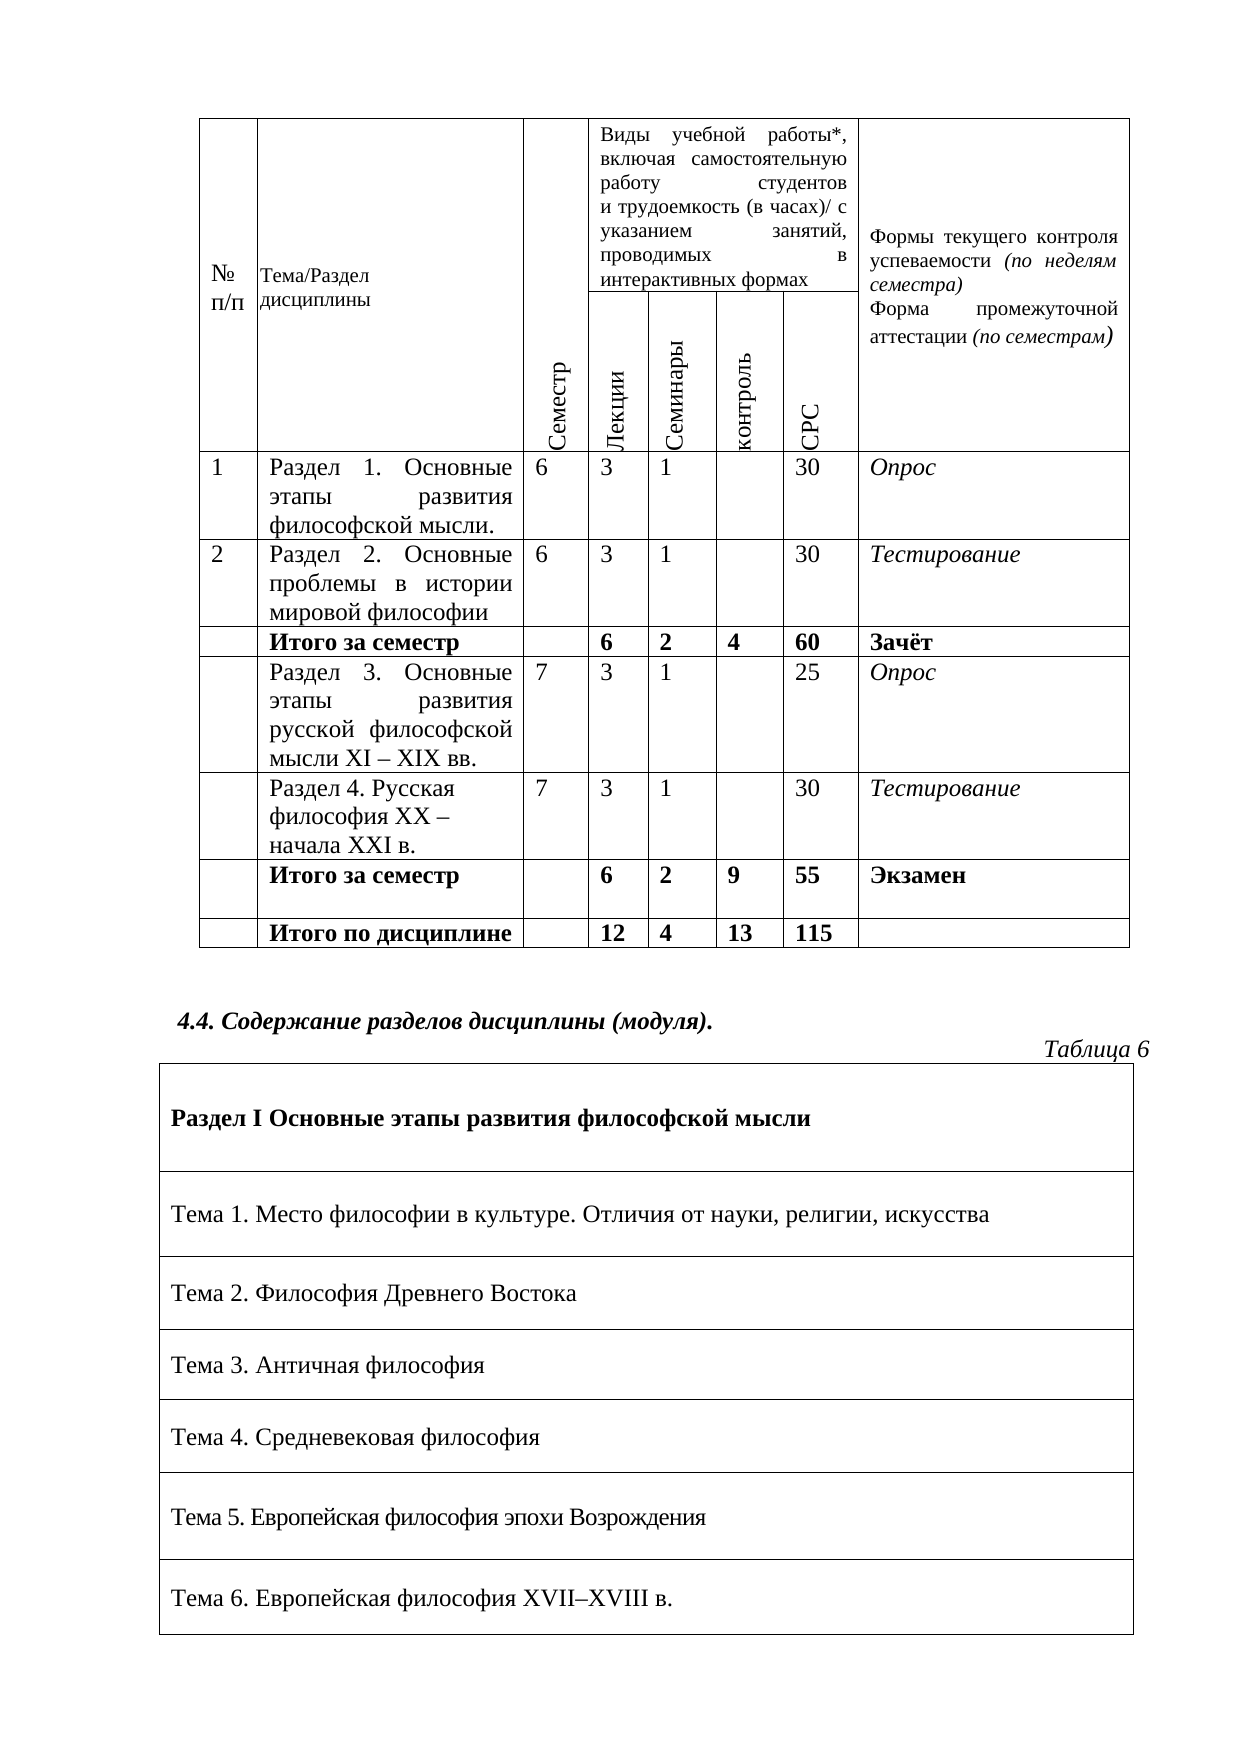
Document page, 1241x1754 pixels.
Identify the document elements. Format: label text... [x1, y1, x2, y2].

table_cell 13 [717, 919, 783, 947]
table_cell [717, 773, 783, 859]
table_cell Раздел 2. Основные проблемы в истории мировой философии [258, 540, 523, 626]
table_cell 25 [784, 657, 858, 772]
table_cell Тестирование [859, 773, 1129, 859]
table_cell Лекции [589, 292, 648, 451]
table_cell Зачёт [859, 627, 1129, 656]
table_cell Итого за семестр [258, 627, 523, 656]
table_cell 1 [649, 657, 716, 772]
table_cell 1 [649, 540, 716, 626]
table_cell 4 [717, 627, 783, 656]
table_cell Тема 3. Античная философия [160, 1330, 1133, 1399]
table_cell 12 [589, 919, 648, 947]
table_cell Тема 4. Средневековая философия [160, 1400, 1133, 1472]
table_cell [717, 657, 783, 772]
table_header № п/п [200, 119, 257, 451]
table_cell 9 [717, 860, 783, 917]
table_cell Раздел 4. Русская философия ХХ – начала XXI в. [258, 773, 523, 859]
table_cell Опрос [859, 657, 1129, 772]
table_cell 3 [589, 452, 648, 538]
table_cell СРС [784, 292, 858, 451]
table_cell 3 [589, 657, 648, 772]
table_cell 7 [524, 657, 588, 772]
table_cell Раздел 1. Основные этапы развития философской мысли. [258, 452, 523, 538]
table_cell 60 [784, 627, 858, 656]
table_cell Итого по дисциплине [258, 919, 523, 947]
table_cell 6 [589, 860, 648, 917]
table_cell [859, 919, 1129, 947]
table_header Виды учебной работы*, включая самостоятельную работу студентов и трудоемкость (в часах)/ с указанием занятий, проводимых в интерактивных формах [589, 119, 858, 291]
text 4.4. Содержание разделов дисциплины (модуля). [177, 1006, 1152, 1034]
table_header Раздел I Основные этапы развития философской мысли [160, 1064, 1133, 1171]
table_cell Тема 5. Европейская философия эпохи Возрождения [160, 1473, 1133, 1559]
table_cell 3 [589, 540, 648, 626]
table_cell 55 [784, 860, 858, 917]
table_cell контроль [717, 292, 783, 451]
table_cell 6 [524, 540, 588, 626]
table_cell [717, 452, 783, 538]
table_cell 3 [589, 773, 648, 859]
table_cell 2 [649, 860, 716, 917]
table_cell Тема 1. Место философии в культуре. Отличия от науки, религии, искусства [160, 1172, 1133, 1256]
table_cell Опрос [859, 452, 1129, 538]
table_cell 2 [649, 627, 716, 656]
table_cell Экзамен [859, 860, 1129, 917]
table_cell Тема 2. Философия Древнего Востока [160, 1257, 1133, 1329]
text Таблица 6 [177, 1034, 1152, 1063]
table_cell Раздел 3. Основные этапы развития русской философской мысли XI – XIX вв. [258, 657, 523, 772]
table_cell Семинары [649, 292, 716, 451]
table_cell [524, 627, 588, 656]
table_cell [200, 919, 257, 947]
table_cell 2 [200, 540, 257, 626]
table_cell 115 [784, 919, 858, 947]
table_cell 7 [524, 773, 588, 859]
table_cell [200, 627, 257, 656]
table_cell 1 [649, 452, 716, 538]
table_header Тема/Раздел дисциплины [258, 119, 523, 451]
table_cell [717, 540, 783, 626]
table_cell Тема 6. Европейская философия XVII–XVIII в. [160, 1560, 1133, 1634]
table_cell [200, 773, 257, 859]
table_cell 1 [649, 773, 716, 859]
table_cell 30 [784, 540, 858, 626]
table_header Формы текущего контроля успеваемости (по неделям семестра) Форма промежуточной аттестации (по семестрам) [859, 119, 1129, 451]
table_header Семестр [524, 119, 588, 451]
table_cell 6 [524, 452, 588, 538]
table_cell 6 [589, 627, 648, 656]
table_cell [524, 919, 588, 947]
table_cell [524, 860, 588, 917]
table_cell 4 [649, 919, 716, 947]
table_cell 1 [200, 452, 257, 538]
table_cell [200, 860, 257, 917]
table_cell Тестирование [859, 540, 1129, 626]
table_cell 30 [784, 773, 858, 859]
table_cell [200, 657, 257, 772]
table_cell Итого за семестр [258, 860, 523, 917]
table_cell 30 [784, 452, 858, 538]
